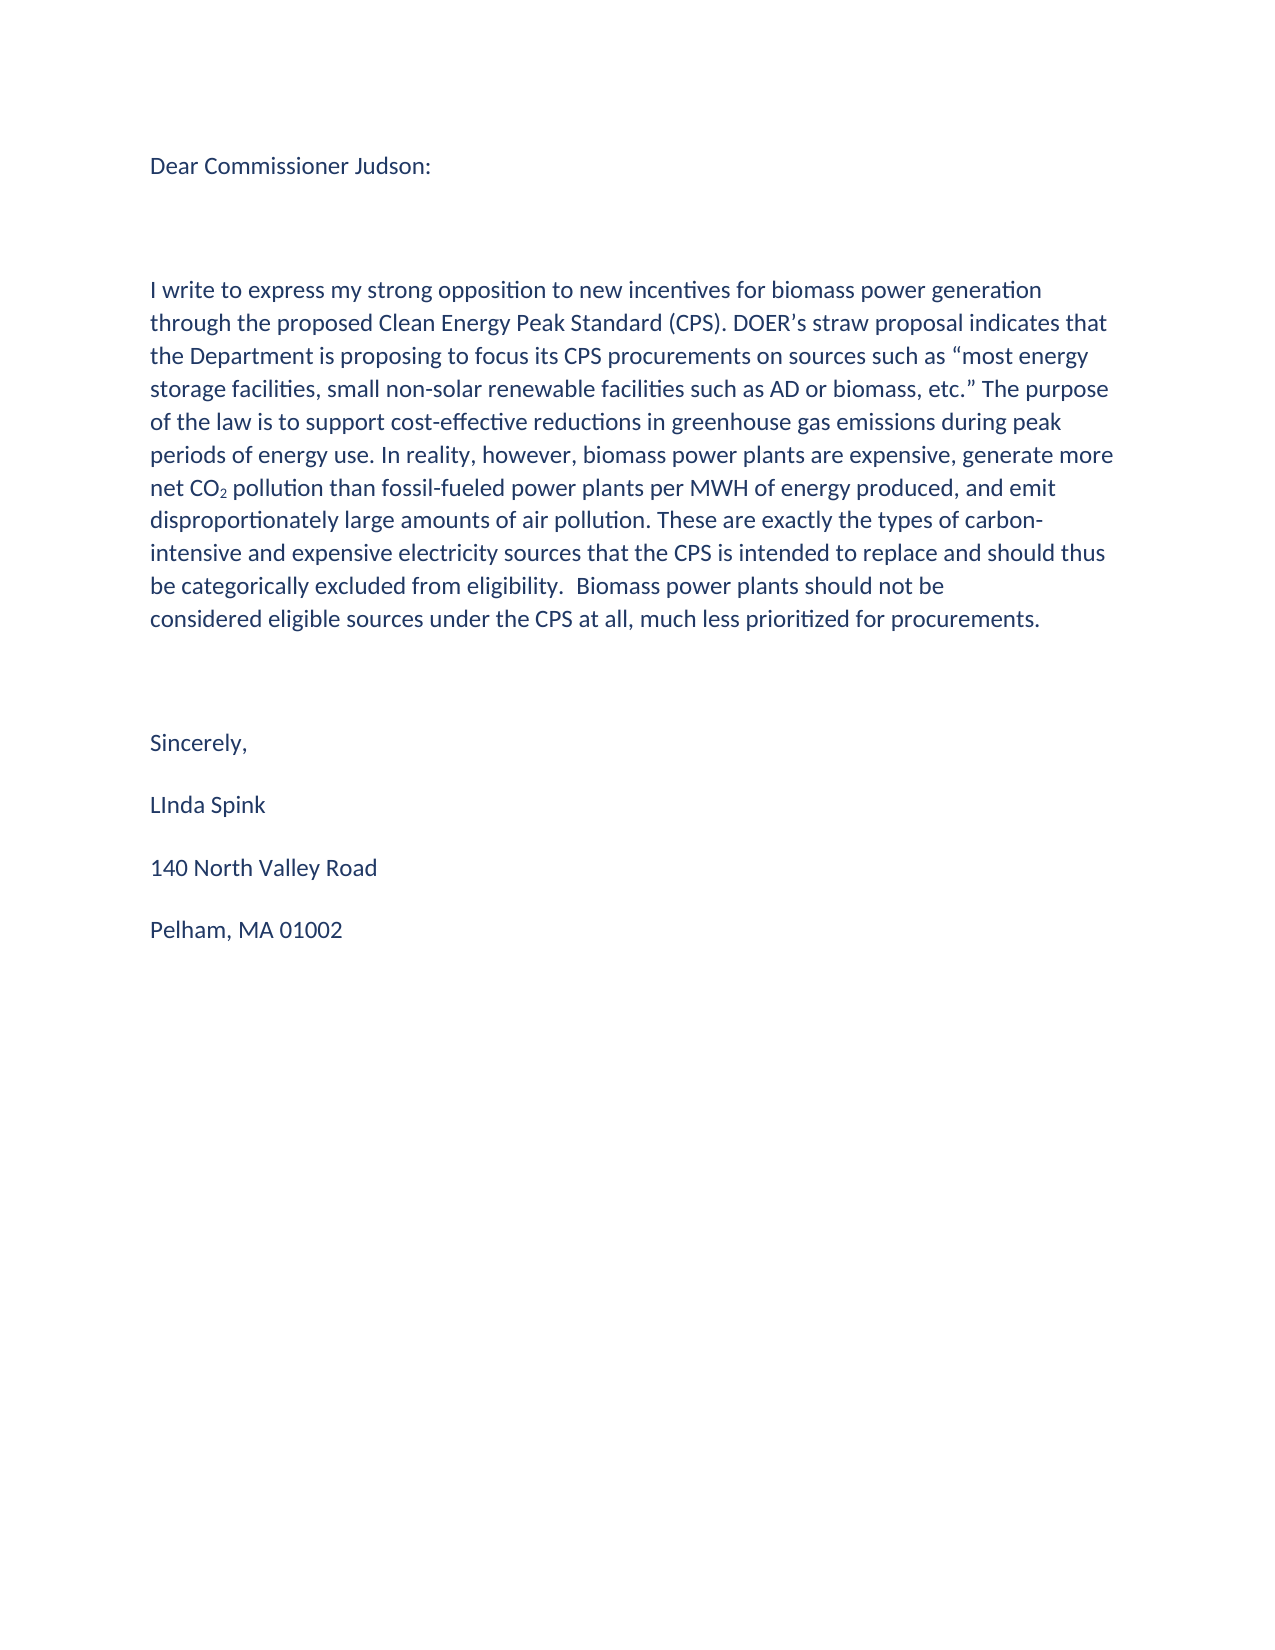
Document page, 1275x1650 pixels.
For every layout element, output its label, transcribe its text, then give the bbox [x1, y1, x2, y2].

text I write to express my strong opposition to new incentives for biomass power generation through the proposed Clean Energy Peak Standard (CPS). DOER’s straw proposal indicates that the Department is proposing to focus its CPS procurements on sources such as “most energy storage facilities, small non-solar renewable facilities such as AD or biomass, etc.” The purpose of the law is to support cost-effective reductions in greenhouse gas emissions during peak periods of energy use. In reality, however, biomass power plants are expensive, generate more net CO2 pollution than fossil-fueled power plants per MWH of energy produced, and emit disproportionately large amounts of air pollution. These are exactly the types of carbon-intensive and expensive electricity sources that the CPS is intended to replace and should thus be categorically excluded from eligibility. Biomass power plants should not be considered eligible sources under the CPS at all, much less prioritized for procurements. [150, 274, 1125, 634]
text Pelham, MA 01002 [150, 914, 1125, 944]
text 140 North Valley Road [150, 852, 1125, 882]
text Sincerely, [150, 727, 1125, 758]
text LInda Spink [150, 789, 1125, 820]
text Dear Commissioner Judson: [150, 150, 1125, 181]
